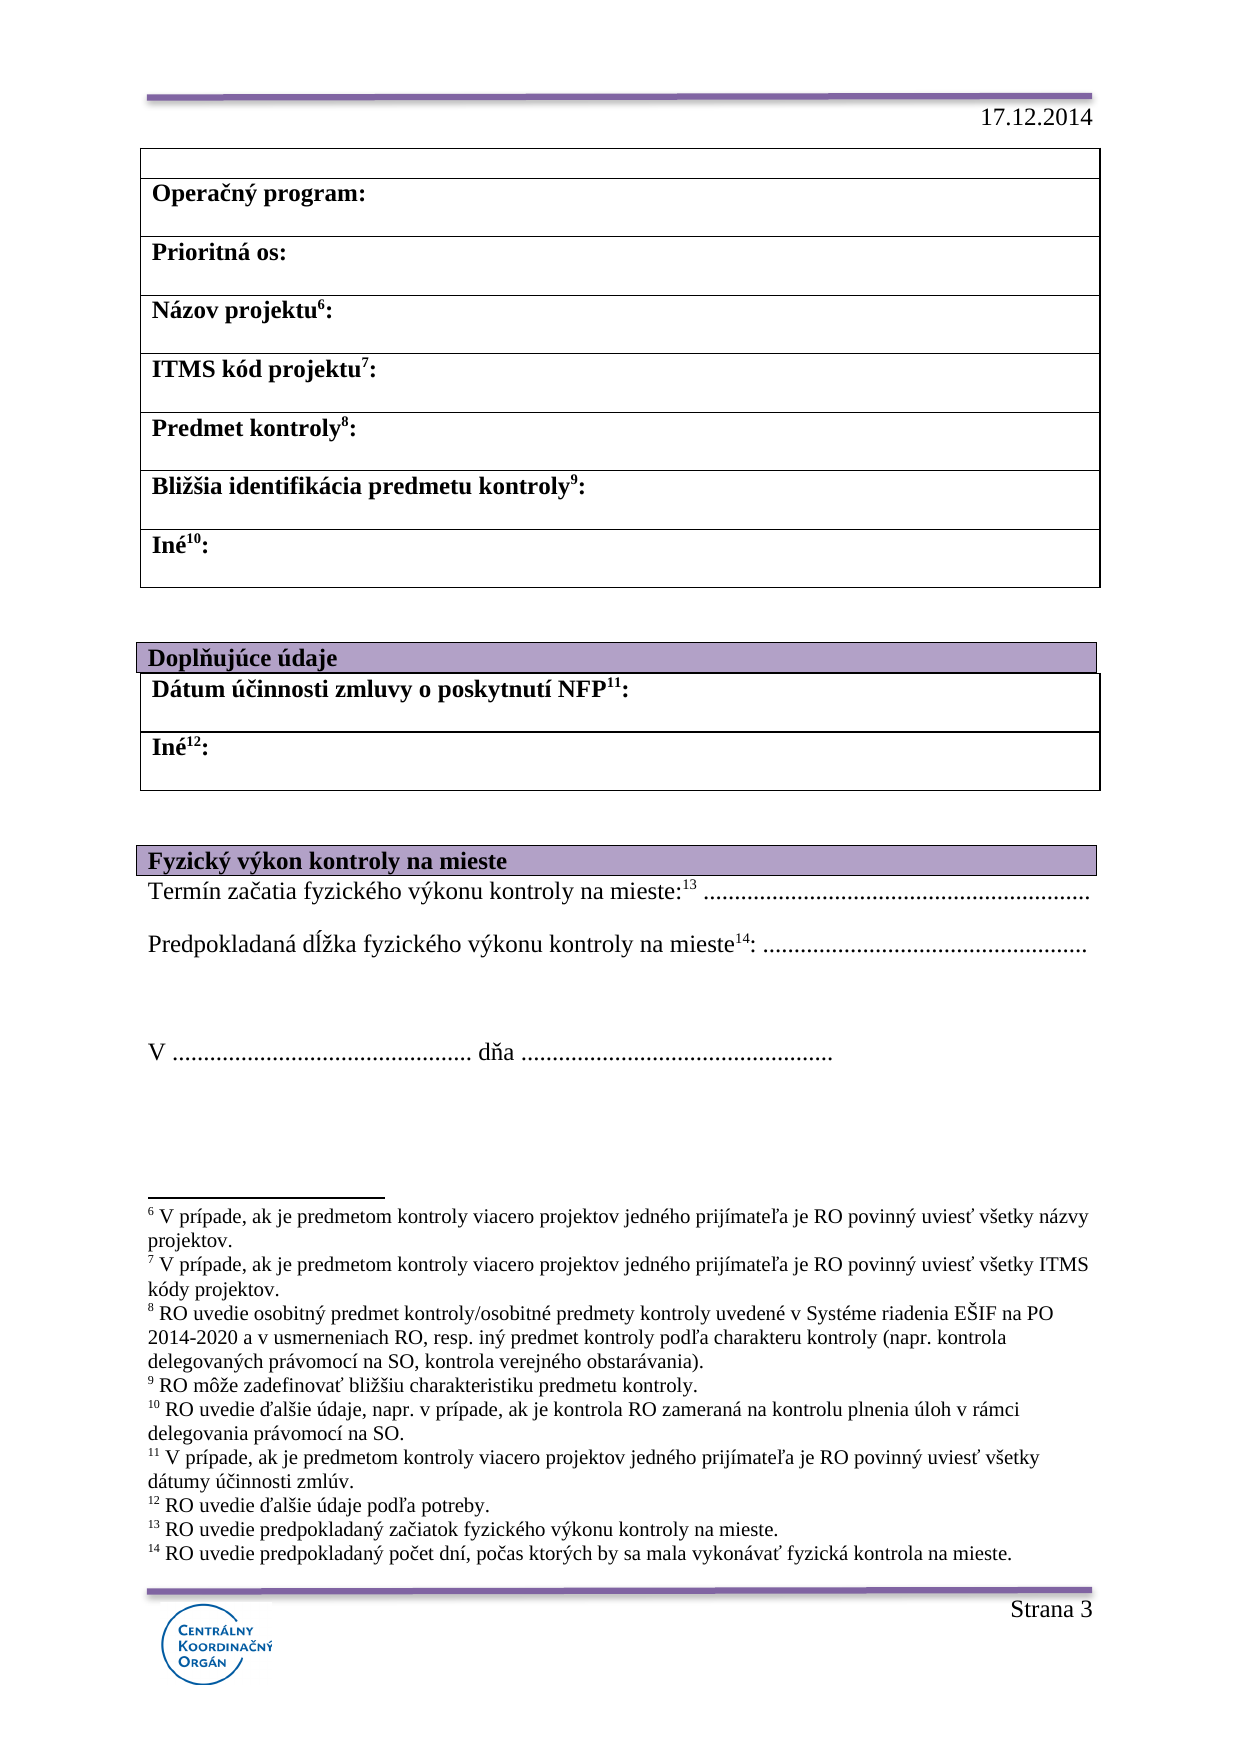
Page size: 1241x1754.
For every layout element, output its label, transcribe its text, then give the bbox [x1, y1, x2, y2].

table_header Dátum účinnosti zmluvy o poskytnutí NFP: [141, 674, 1099, 731]
table_header Fond: [141, 149, 1099, 177]
table_cell Bližšia identifikácia predmetu kontroly: [141, 471, 1099, 529]
table_header Doplňujúce údaje [137, 643, 1096, 672]
text V ................................................ dňa .................................................. [148, 1037, 1093, 1066]
table_header Fyzický výkon kontroly na mieste [137, 846, 1096, 875]
text Termín začatia fyzického výkonu kontroly na mieste: .............................................................. [148, 876, 1093, 904]
text Predpokladaná dĺžka fyzického výkonu kontroly na mieste: .................................................... [148, 929, 1093, 958]
table_cell Názov projektu: [141, 296, 1099, 353]
table_cell Operačný program: [141, 179, 1099, 236]
picture [159, 1602, 272, 1684]
table_cell Predmet kontroly: [141, 413, 1099, 470]
table_cell Iné: [141, 530, 1099, 587]
table_cell ITMS kód projektu: [141, 354, 1099, 412]
table_cell Iné: [141, 733, 1099, 790]
table_cell Prioritná os: [141, 237, 1099, 294]
